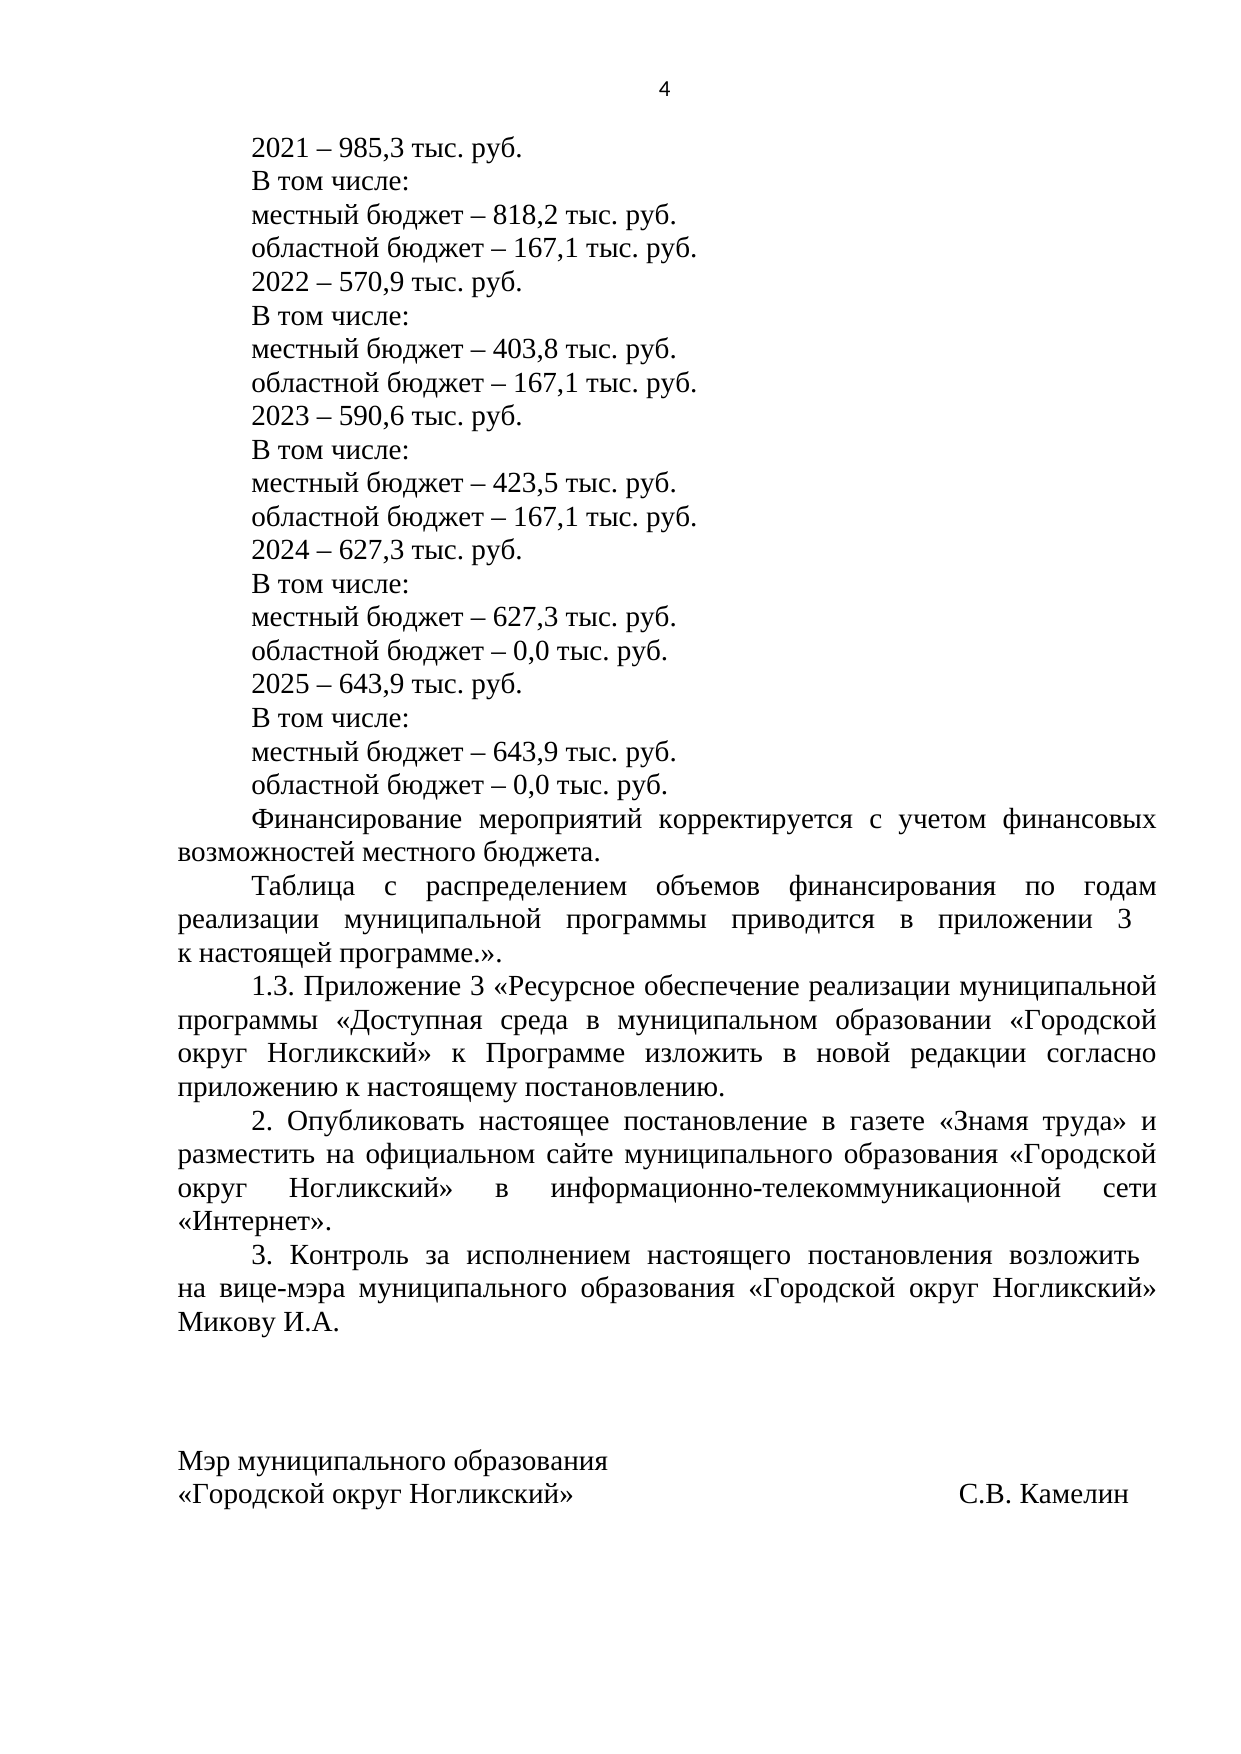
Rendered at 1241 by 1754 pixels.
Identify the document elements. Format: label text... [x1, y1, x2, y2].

text В том числе: [177, 432, 1157, 465]
text областной бюджет – 167,1 тыс. руб. [177, 499, 1157, 532]
text местный бюджет – 423,5 тыс. руб. [177, 465, 1157, 499]
text В том числе: [177, 700, 1157, 734]
text областной бюджет – 167,1 тыс. руб. [177, 231, 1157, 264]
text 2. Опубликовать настоящее постановление в газете «Знамя труда» и разместить на официальном сайте муниципального образования «Городской округ Ногликский» в информационно-телекоммуникационной сети «Интернет». [177, 1103, 1157, 1237]
text местный бюджет – 403,8 тыс. руб. [177, 331, 1157, 365]
text 2025 – 643,9 тыс. руб. [177, 667, 1157, 700]
text областной бюджет – 0,0 тыс. руб. [177, 767, 1157, 801]
text местный бюджет – 627,3 тыс. руб. [177, 599, 1157, 633]
text В том числе: [177, 163, 1157, 197]
text областной бюджет – 167,1 тыс. руб. [177, 365, 1157, 398]
text местный бюджет – 818,2 тыс. руб. [177, 197, 1157, 231]
text областной бюджет – 0,0 тыс. руб. [177, 633, 1157, 667]
text «Городской округ Ногликский» С.В. Камелин [177, 1477, 1152, 1510]
text 2022 – 570,9 тыс. руб. [177, 264, 1157, 298]
text Таблица с распределением объемов финансирования по годам реализации муниципальной программы приводится в приложении 3 к настоящей программе.». [177, 868, 1157, 968]
text В том числе: [177, 298, 1157, 331]
text 2023 – 590,6 тыс. руб. [177, 398, 1157, 432]
text В том числе: [177, 566, 1157, 599]
text 2021 – 985,3 тыс. руб. [177, 130, 1157, 163]
text Финансирование мероприятий корректируется с учетом финансовых возможностей местного бюджета. [177, 801, 1157, 868]
text 1.3. Приложение 3 «Ресурсное обеспечение реализации муниципальной программы «Доступная среда в муниципальном образовании «Городской округ Ногликский» к Программе изложить в новой редакции согласно приложению к настоящему постановлению. [177, 968, 1157, 1103]
text 3. Контроль за исполнением настоящего постановления возложить на вице-мэра муниципального образования «Городской округ Ногликский» Микову И.А. [177, 1237, 1157, 1337]
text Мэр муниципального образования [177, 1443, 1152, 1477]
text местный бюджет – 643,9 тыс. руб. [177, 734, 1157, 767]
text 2024 – 627,3 тыс. руб. [177, 532, 1157, 566]
